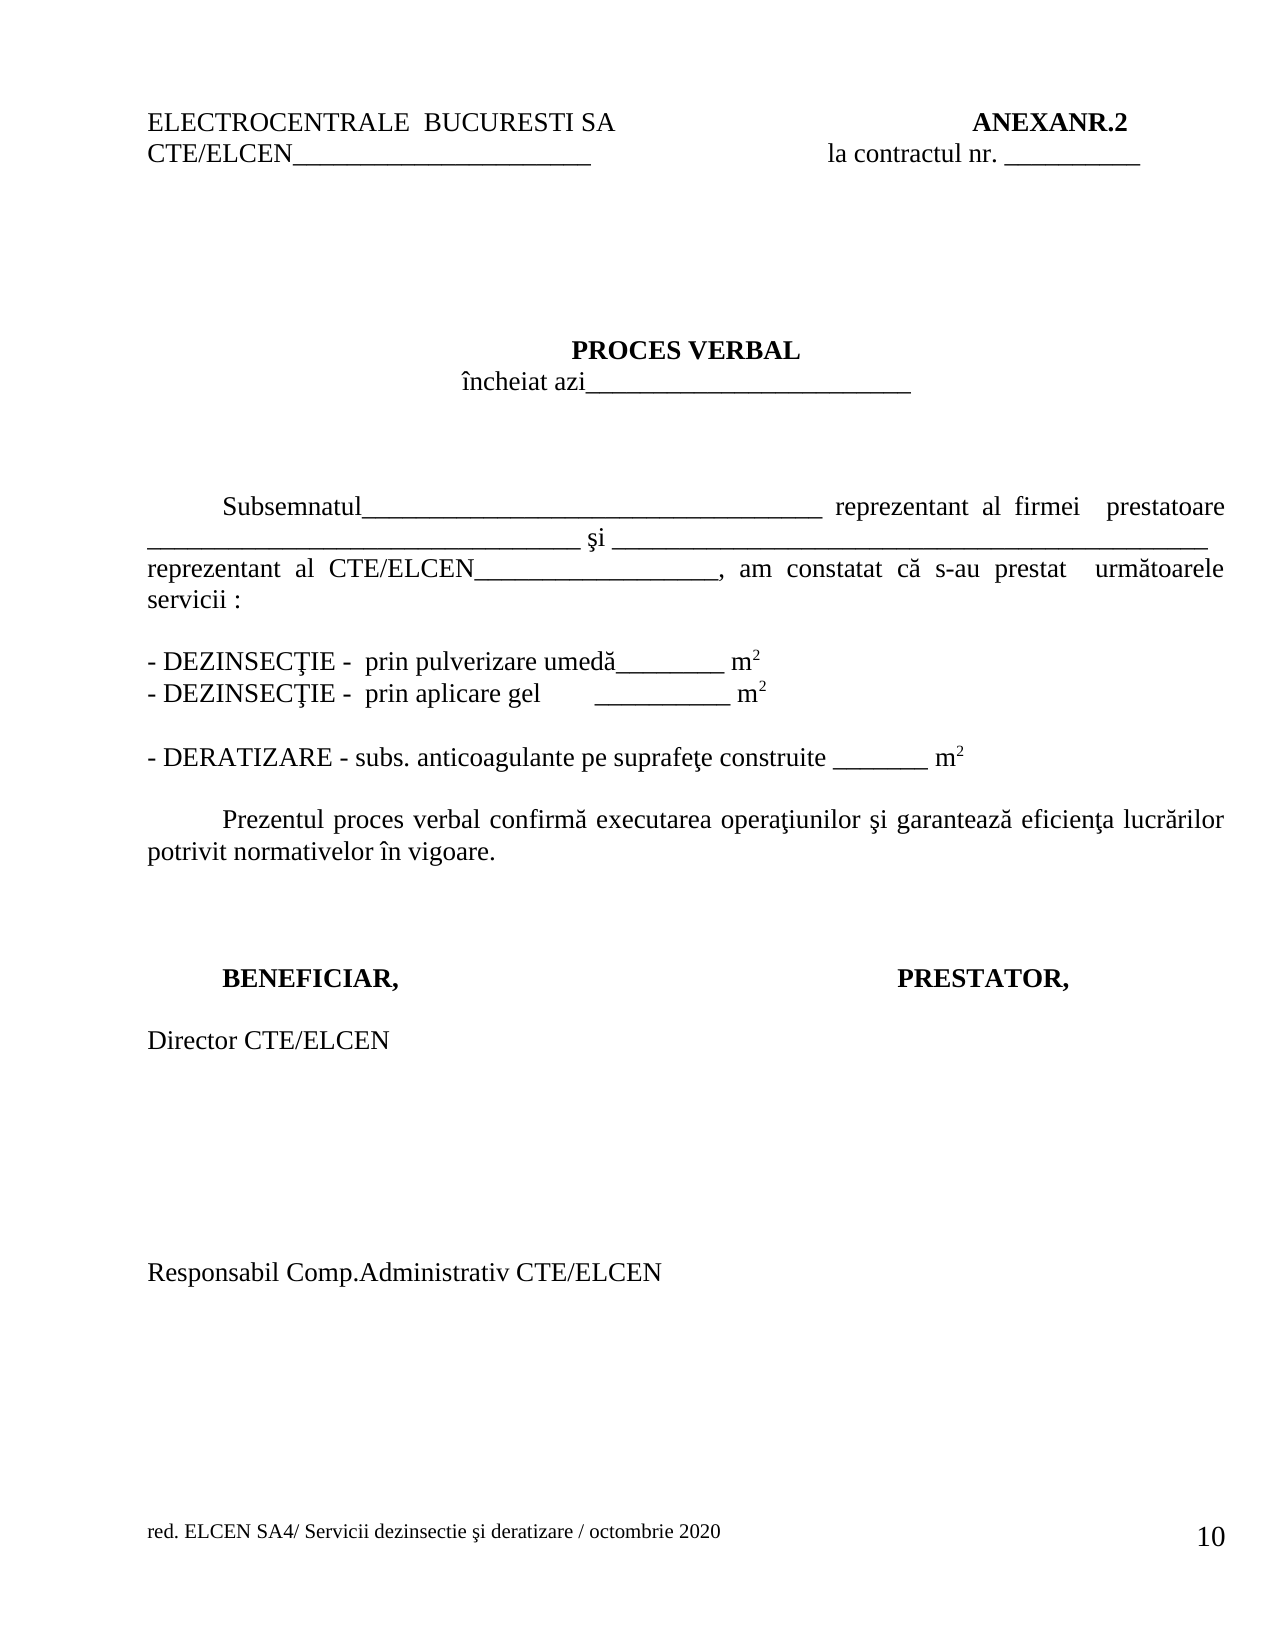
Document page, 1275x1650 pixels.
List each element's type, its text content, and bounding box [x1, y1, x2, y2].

text - DEZINSECŢIE - prin aplicare gel __________ m2 [147, 677, 1226, 708]
text Prezentul proces verbal confirmă executarea operaţiunilor şi garantează eficienţa lucrărilor potrivit normativelor în vigoare. [147, 804, 1226, 866]
text Responsabil Comp.Administrativ CTE/ELCEN [147, 1256, 1226, 1288]
text - DERATIZARE - subs. anticoagulante pe suprafeţe construite _______ m2 [147, 741, 1226, 772]
text reprezentant al CTE/ELCEN__________________, am constatat că s-au prestat următoarele servicii : [147, 552, 1226, 614]
text Subsemnatul__________________________________ reprezentant al firmei prestatoare ________________________________ şi ____________________________________________ [147, 490, 1226, 552]
text BENEFICIAR, PRESTATOR, [147, 962, 1226, 993]
text - DEZINSECŢIE - prin pulverizare umedă________ m2 [147, 646, 1226, 677]
text Director CTE/ELCEN [147, 1024, 1226, 1055]
text ELECTROCENTRALE BUCURESTI SA ANEXANR.2 CTE/ELCEN______________________ la contractul nr. __________ [147, 106, 1226, 169]
text încheiat azi________________________ [147, 365, 1226, 396]
text PROCES VERBAL [147, 334, 1226, 365]
